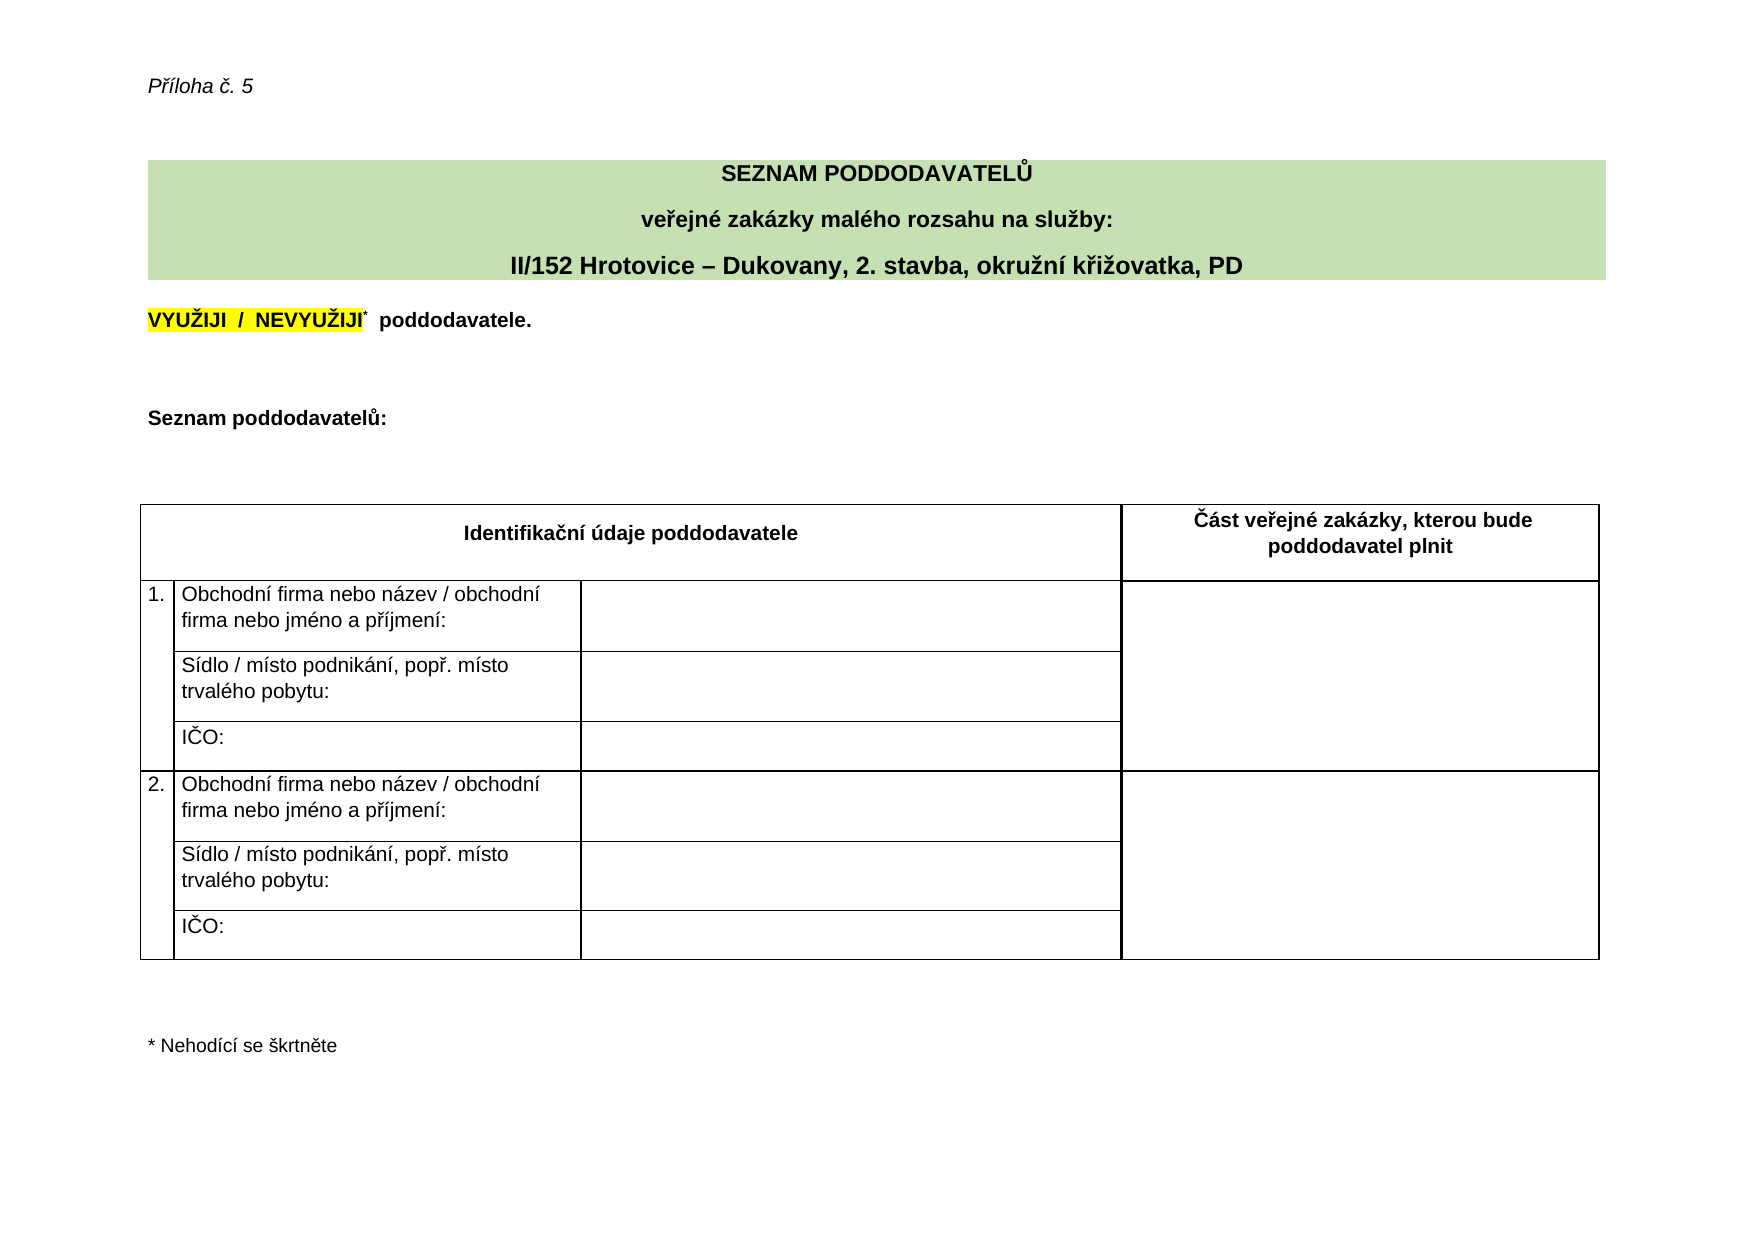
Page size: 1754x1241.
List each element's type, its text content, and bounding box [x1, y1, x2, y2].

table_cell IČO: [175, 911, 580, 959]
table_cell Sídlo / místo podnikání, popř. místo trvalého pobytu: [175, 842, 580, 910]
table_cell Sídlo / místo podnikání, popř. místo trvalého pobytu: [175, 652, 580, 721]
table_cell [582, 911, 1120, 959]
table_header Identifikační údaje poddodavatele [141, 505, 1120, 580]
text * Nehodící se škrtněte [148, 1034, 1606, 1072]
table_cell 1. [141, 581, 173, 770]
text SEZNAM PODDODAVATELŮ [148, 160, 1606, 186]
table_cell 2. [141, 772, 173, 959]
table_cell [582, 581, 1120, 651]
table_cell Obchodní firma nebo název / obchodní firma nebo jméno a příjmení: [175, 581, 580, 651]
text Seznam poddodavatelů: [148, 406, 1606, 430]
text veřejné zakázky malého rozsahu na služby: [148, 206, 1606, 232]
table_cell [582, 842, 1120, 910]
table_cell [582, 652, 1120, 721]
table_cell [1123, 772, 1598, 959]
table_cell IČO: [175, 722, 580, 770]
table_cell [582, 772, 1120, 841]
table_cell [582, 722, 1120, 770]
table_header Část veřejné zakázky, kterou bude poddodavatel plnit [1123, 505, 1598, 580]
table_cell Obchodní firma nebo název / obchodní firma nebo jméno a příjmení: [175, 772, 580, 841]
text II/152 Hrotovice – Dukovany, 2. stavba, okružní křižovatka, PD [148, 251, 1606, 280]
table_cell [1123, 582, 1598, 770]
text VYUŽIJI / NEVYUŽIJI* poddodavatele. [363, 308, 1606, 332]
